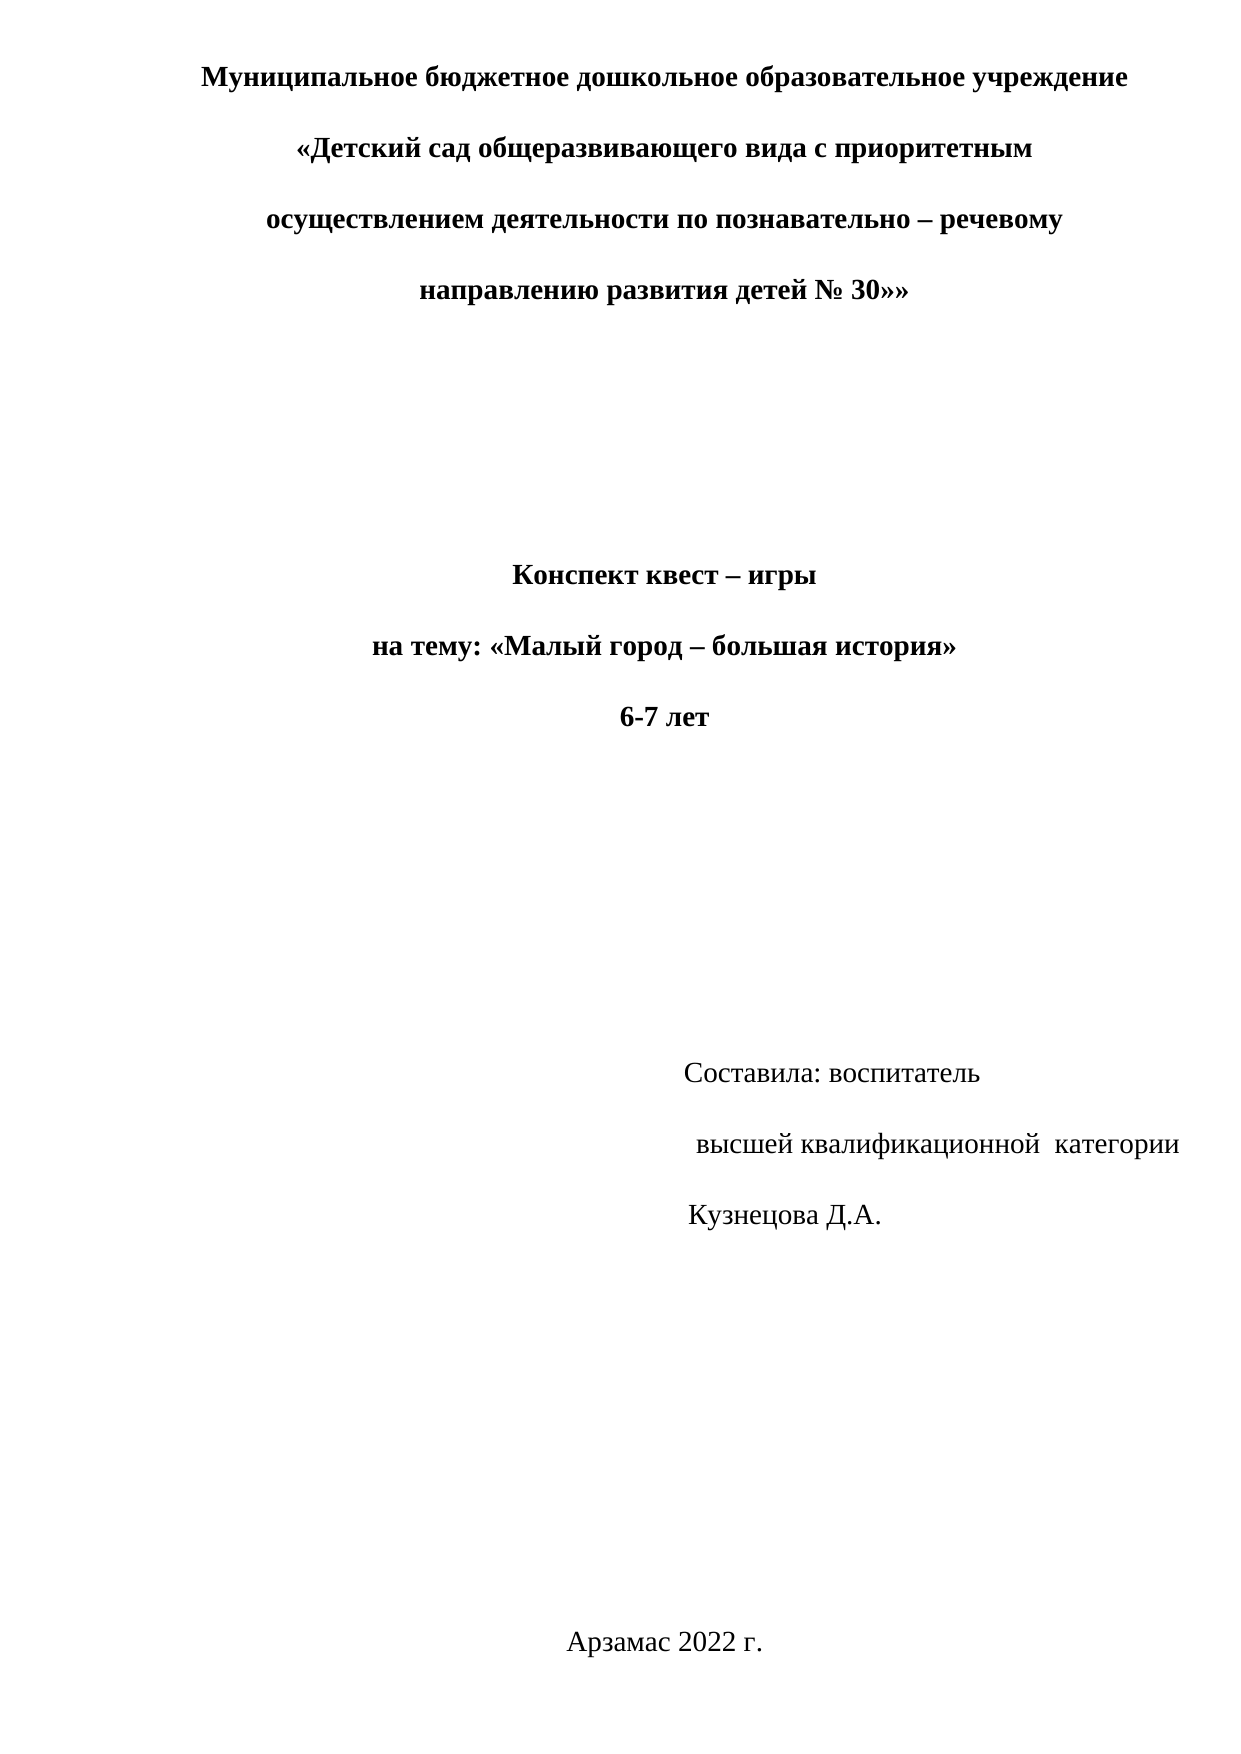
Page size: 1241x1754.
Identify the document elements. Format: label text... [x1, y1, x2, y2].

text высшей квалификационной категории [148, 1126, 1181, 1160]
text направлению развития детей № 30»» [148, 272, 1181, 306]
text Конспект квест – игры [148, 557, 1181, 591]
text Арзамас 2022 г. [148, 1624, 1181, 1658]
text на тему: «Малый город – большая история» [148, 628, 1181, 662]
text 6-7 лет [148, 699, 1181, 733]
text Составила: воспитатель [148, 1055, 1181, 1089]
text Кузнецова Д.А. [148, 1197, 1181, 1231]
text осуществлением деятельности по познавательно – речевому [148, 201, 1181, 235]
text Муниципальное бюджетное дошкольное образовательное учреждение [148, 59, 1181, 93]
text «Детский сад общеразвивающего вида с приоритетным [148, 130, 1181, 164]
